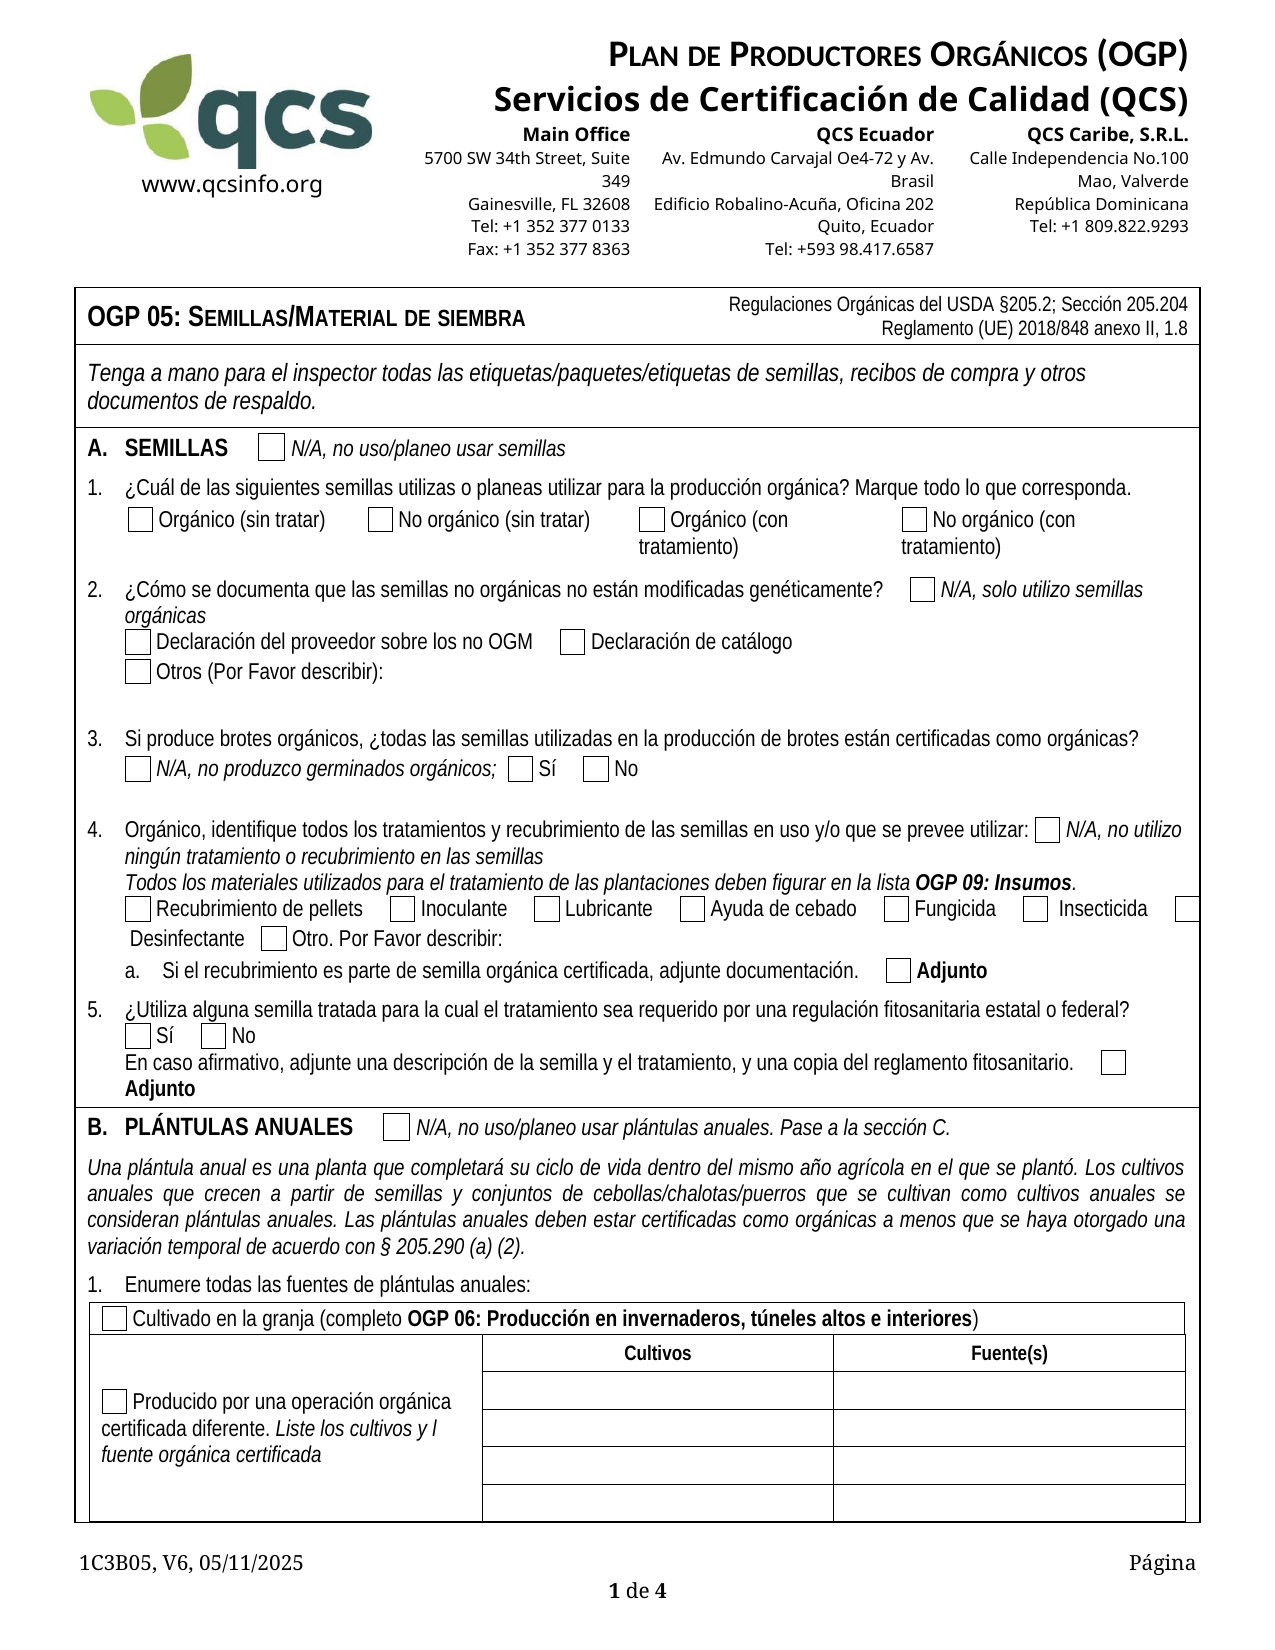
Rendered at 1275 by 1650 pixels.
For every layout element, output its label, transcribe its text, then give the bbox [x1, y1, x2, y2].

table_cell SEMILLAS N/A, no uso/planeo usar semillas ¿Cuál de las siguientes semillas utilizas o planeas utilizar para la producción orgánica? Marque todo lo que corresponda. ¿Cómo se documenta que las semillas no orgánicas no están modificadas genéticamente? N/A, solo utilizo semillas orgánicas Declaración del proveedor sobre los no OGM Declaración de catálogo Otros (Por Favor describir): [76, 428, 1199, 721]
table_cell Tenga a mano para el inspector todas las etiquetas/paquetes/etiquetas de semillas, recibos de compra y otros documentos de respaldo. [76, 345, 1199, 427]
picture [90, 54, 372, 169]
table_header Regulaciones Orgánicas del USDA §205.2; Sección 205.204 Reglamento (UE) 2018/848 anexo II, 1.8 [638, 288, 1199, 344]
table_cell Si produce brotes orgánicos, ¿todas las semillas utilizadas en la producción de brotes están certificadas como orgánicas? N/A, no produzco germinados orgánicos; Sí No Orgánico, identifique todos los tratamientos y recubrimiento de las semillas en uso y/o que se prevee utilizar: N/A, no utilizo ningún tratamiento o recubrimiento en las semillas Todos los materiales utilizados para el tratamiento de las plantaciones deben figurar en la lista OGP 09: Insumos. Recubrimiento de pellets Inoculante Lubricante Ayuda de cebado Fungicida Insecticida Desinfectante Otro. Por Favor describir: [76, 721, 1199, 957]
table_cell Si el recubrimiento es parte de semilla orgánica certificada, adjunte documentación. Adjunto ¿Utiliza alguna semilla tratada para la cual el tratamiento sea requerido por una regulación fitosanitaria estatal o federal? Sí No En caso afirmativo, adjunte una descripción de la semilla y el tratamiento, y una copia del reglamento fitosanitario. Adjunto [76, 957, 1199, 1107]
table_header OGP 05: Semillas/Material de siembra [76, 288, 637, 344]
